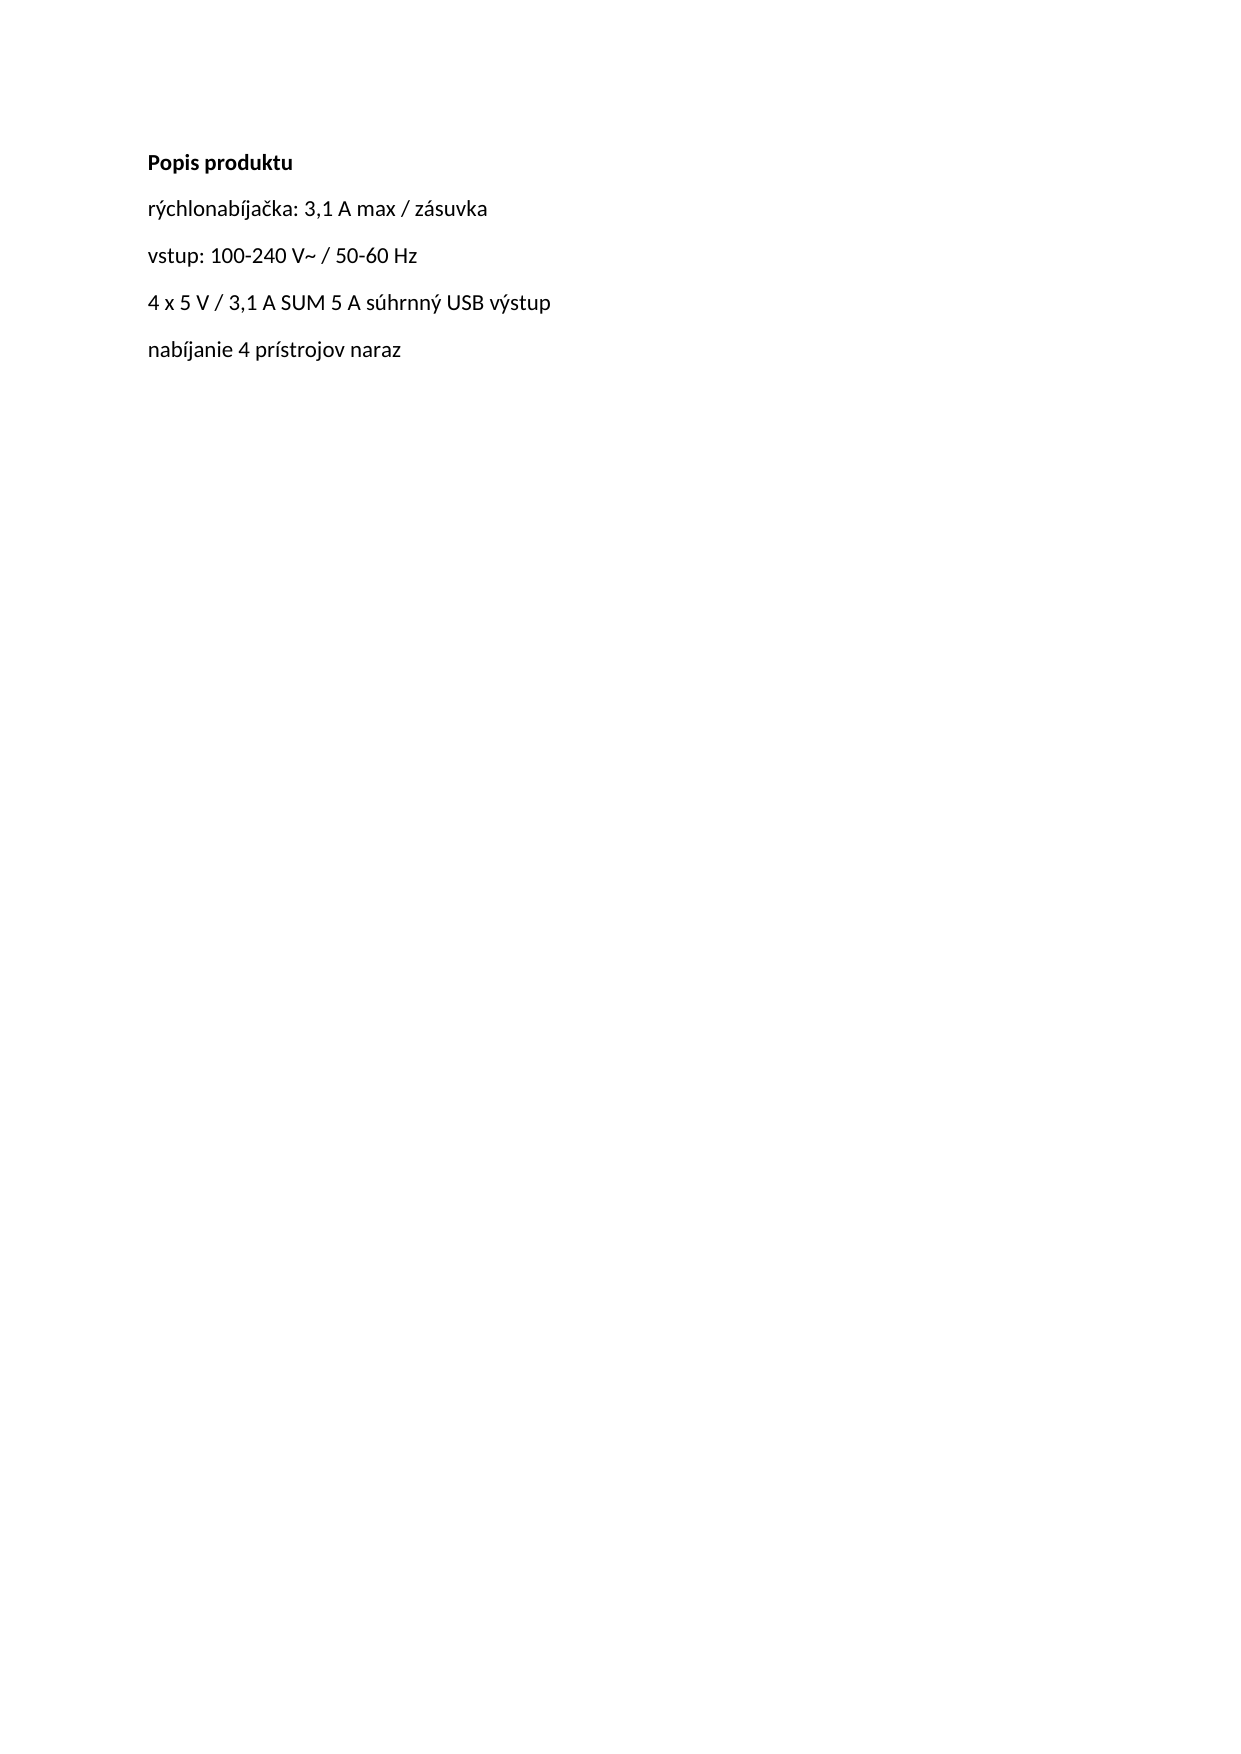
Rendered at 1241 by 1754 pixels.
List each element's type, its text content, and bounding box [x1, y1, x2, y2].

text Popis produktu [148, 148, 1093, 176]
text nabíjanie 4 prístrojov naraz [148, 335, 1093, 363]
text vstup: 100-240 V~ / 50-60 Hz [148, 241, 1093, 269]
text rýchlonabíjačka: 3,1 A max / zásuvka [148, 194, 1093, 222]
text 4 x 5 V / 3,1 A SUM 5 A súhrnný USB výstup [148, 288, 1093, 316]
